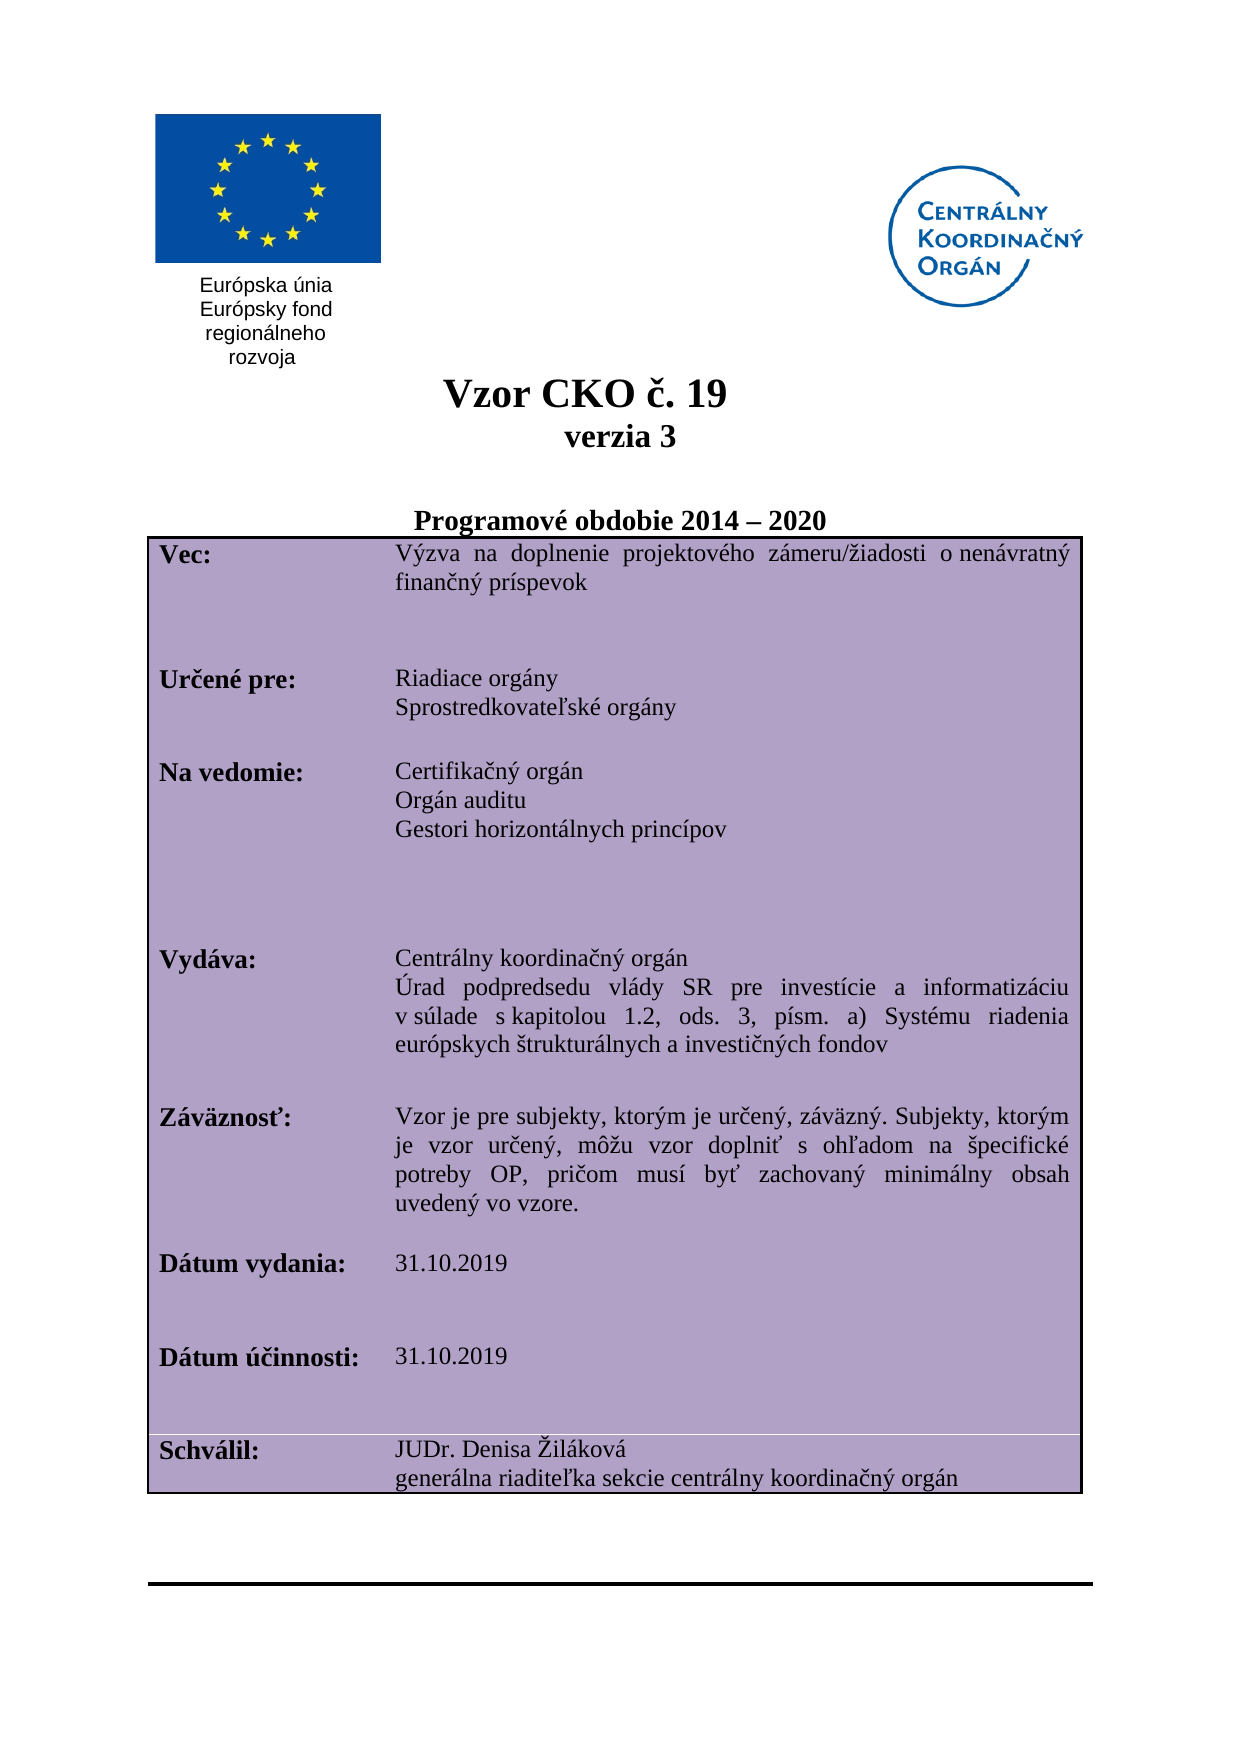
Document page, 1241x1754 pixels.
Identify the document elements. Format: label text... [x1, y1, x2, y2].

text Európska únia [148, 273, 384, 297]
text verzia [148, 416, 1093, 455]
table_cell [384, 1341, 1080, 1434]
text rozvoja [148, 344, 1093, 368]
text Európsky fond [148, 297, 1093, 321]
table_cell Dátum vydania: [149, 1248, 384, 1341]
table_cell Dátum účinnosti: [149, 1341, 384, 1434]
table_cell Určené pre: [149, 663, 384, 756]
table_header Výzva na doplnenie projektového zámeru/žiadosti o nenávratný finančný príspevok [384, 539, 1080, 663]
table_cell Centrálny koordinačný orgán Úrad podpredsedu vlády SR pre investície a informatizáciu v súlade s kapitolou 1.2, ods. 3, písm. a) Systému riadenia európskych štrukturálnych a investičných fondov [384, 943, 1080, 1101]
table_header Vec: [149, 539, 384, 663]
table_cell Certifikačný orgán Orgán auditu Gestori horizontálnych princípov [384, 756, 1080, 943]
text Vzor CKO č. [148, 368, 1093, 416]
table_cell [384, 1248, 1080, 1341]
picture [884, 162, 1084, 306]
table_cell Schválil: [149, 1435, 384, 1492]
table_cell Na vedomie: [149, 756, 384, 943]
table_cell JUDr. Denisa Žiláková generálna riaditeľka sekcie centrálny koordinačný orgán [384, 1435, 1080, 1492]
text Programové obdobie 2014 – 2020 [148, 503, 1093, 536]
table_cell Vydáva: [149, 943, 384, 1101]
table_cell Riadiace orgány Sprostredkovateľské orgány [384, 663, 1080, 756]
text regionálneho [148, 321, 1093, 344]
table_cell Záväznosť: [149, 1101, 384, 1248]
